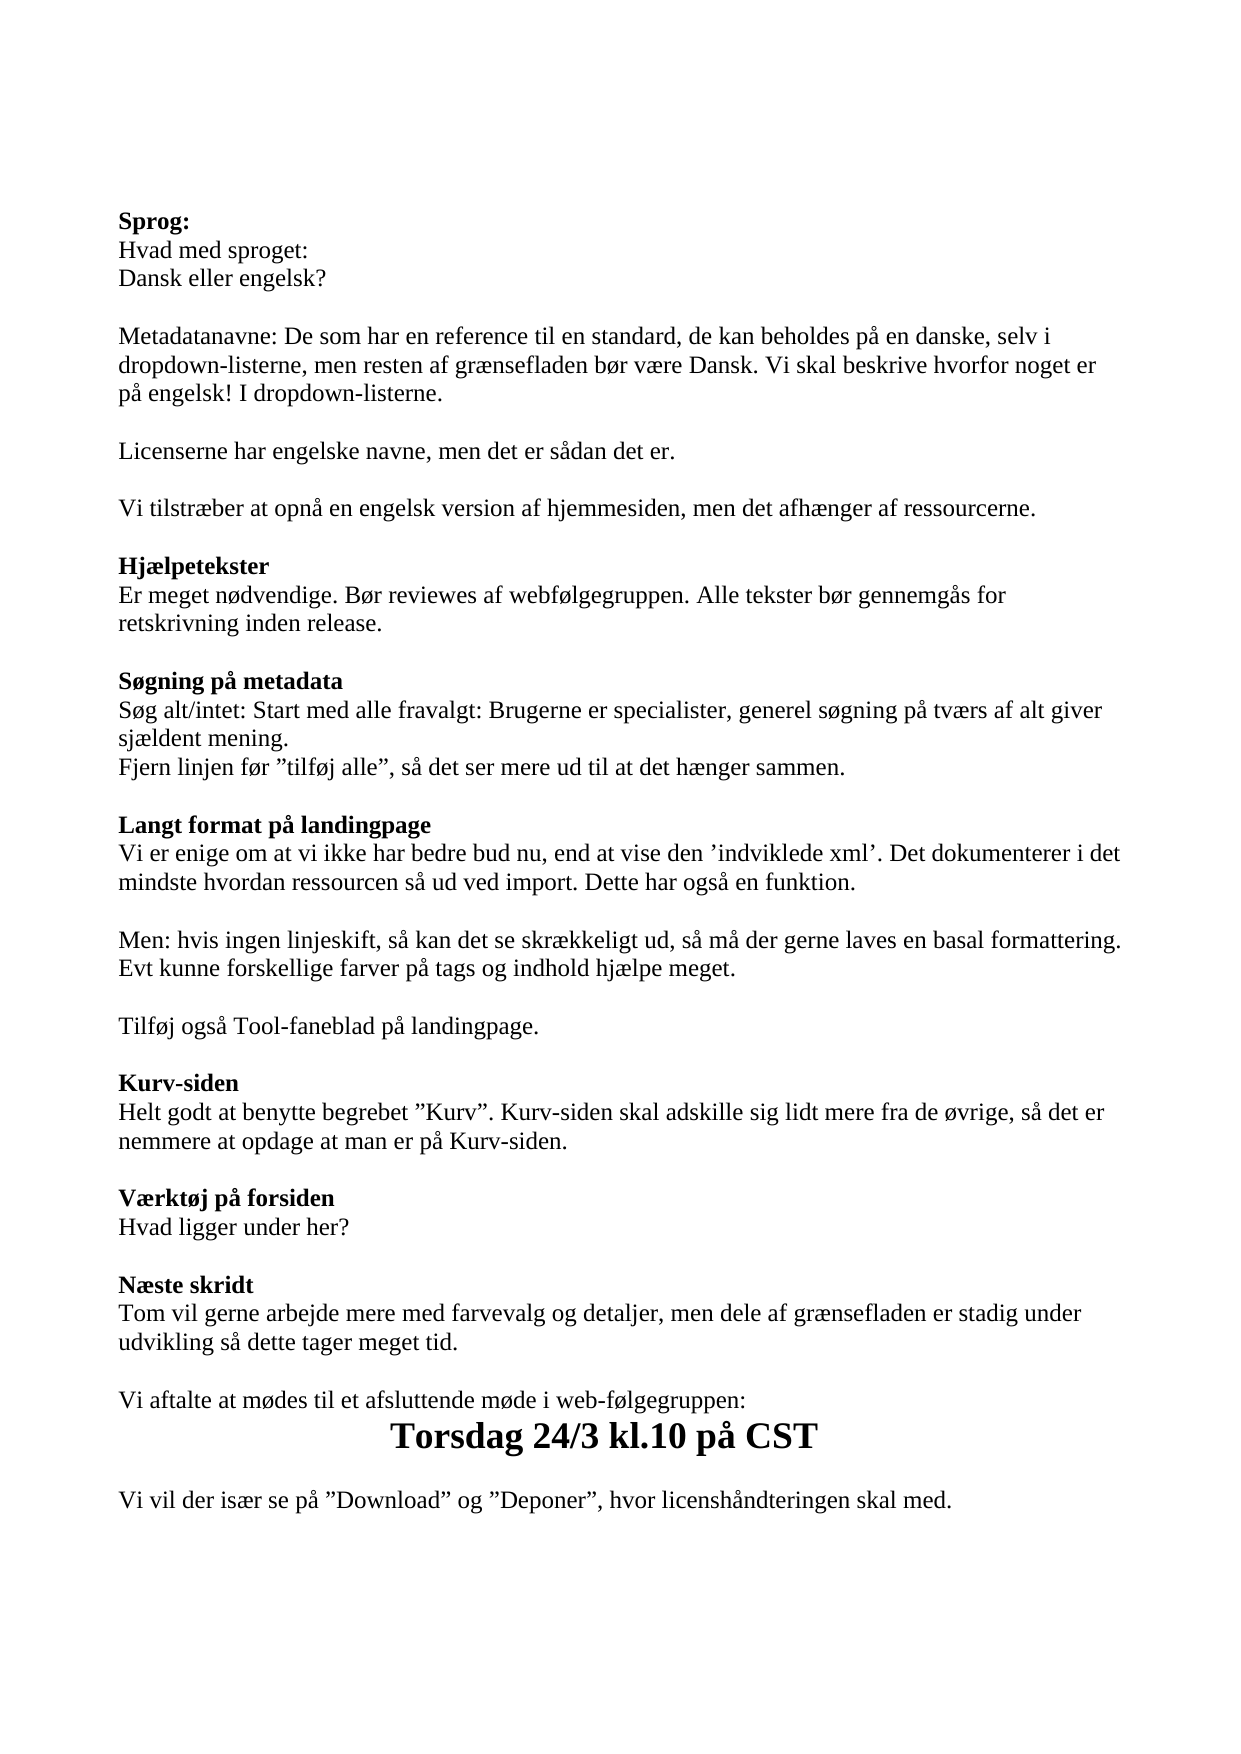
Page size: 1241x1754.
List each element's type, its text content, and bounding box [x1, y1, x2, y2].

text Vi aftalte at mødes til et afsluttende møde i web-følgegruppen: [118, 1385, 1122, 1413]
text Hvad med sproget: [118, 235, 1122, 263]
text Men: hvis ingen linjeskift, så kan det se skrækkeligt ud, så må der gerne laves en basal formattering. Evt kunne forskellige farver på tags og indhold hjælpe meget. [118, 925, 1122, 982]
text Tom vil gerne arbejde mere med farvevalg og detaljer, men dele af grænsefladen er stadig under udvikling så dette tager meget tid. [118, 1298, 1122, 1356]
text Søg alt/intet: Start med alle fravalgt: Brugerne er specialister, generel søgning på tværs af alt giver sjældent mening. [118, 695, 1122, 752]
text Vi tilstræber at opnå en engelsk version af hjemmesiden, men det afhænger af ressourcerne. [118, 493, 1122, 522]
text Vi er enige om at vi ikke har bedre bud nu, end at vise den ’indviklede xml’. Det dokumenterer i det mindste hvordan ressourcen så ud ved import. Dette har også en funktion. [118, 838, 1122, 896]
text Dansk eller engelsk? [118, 263, 1122, 292]
text Licenserne har engelske navne, men det er sådan det er. [118, 436, 1122, 465]
text Hvad ligger under her? [118, 1212, 1122, 1241]
text Søgning på metadata [118, 666, 1122, 695]
text Fjern linjen før ”tilføj alle”, så det ser mere ud til at det hænger sammen. [118, 752, 1122, 781]
text Helt godt at benytte begrebet ”Kurv”. Kurv-siden skal adskille sig lidt mere fra de øvrige, så det er nemmere at opdage at man er på Kurv-siden. [118, 1097, 1122, 1155]
text Vi vil der især se på ”Download” og ”Deponer”, hvor licenshåndteringen skal med. [118, 1485, 1122, 1514]
text Værktøj på forsiden [118, 1183, 1122, 1212]
text Kurv-siden [118, 1068, 1122, 1097]
text Metadatanavne: De som har en reference til en standard, de kan beholdes på en danske, selv i dropdown-listerne, men resten af grænsefladen bør være Dansk. Vi skal beskrive hvorfor noget er på engelsk! I dropdown-listerne. [118, 321, 1122, 407]
text Tilføj også Tool-faneblad på landingpage. [118, 1011, 1122, 1040]
text Langt format på landingpage [118, 810, 1122, 838]
text Er meget nødvendige. Bør reviewes af webfølgegruppen. Alle tekster bør gennemgås for retskrivning inden release. [118, 580, 1122, 637]
text Sprog: [118, 206, 1122, 235]
text Næste skridt [118, 1270, 1122, 1298]
text Hjælpetekster [118, 551, 1122, 580]
text Torsdag 24/3 kl.10 på CST [254, 1413, 1122, 1457]
